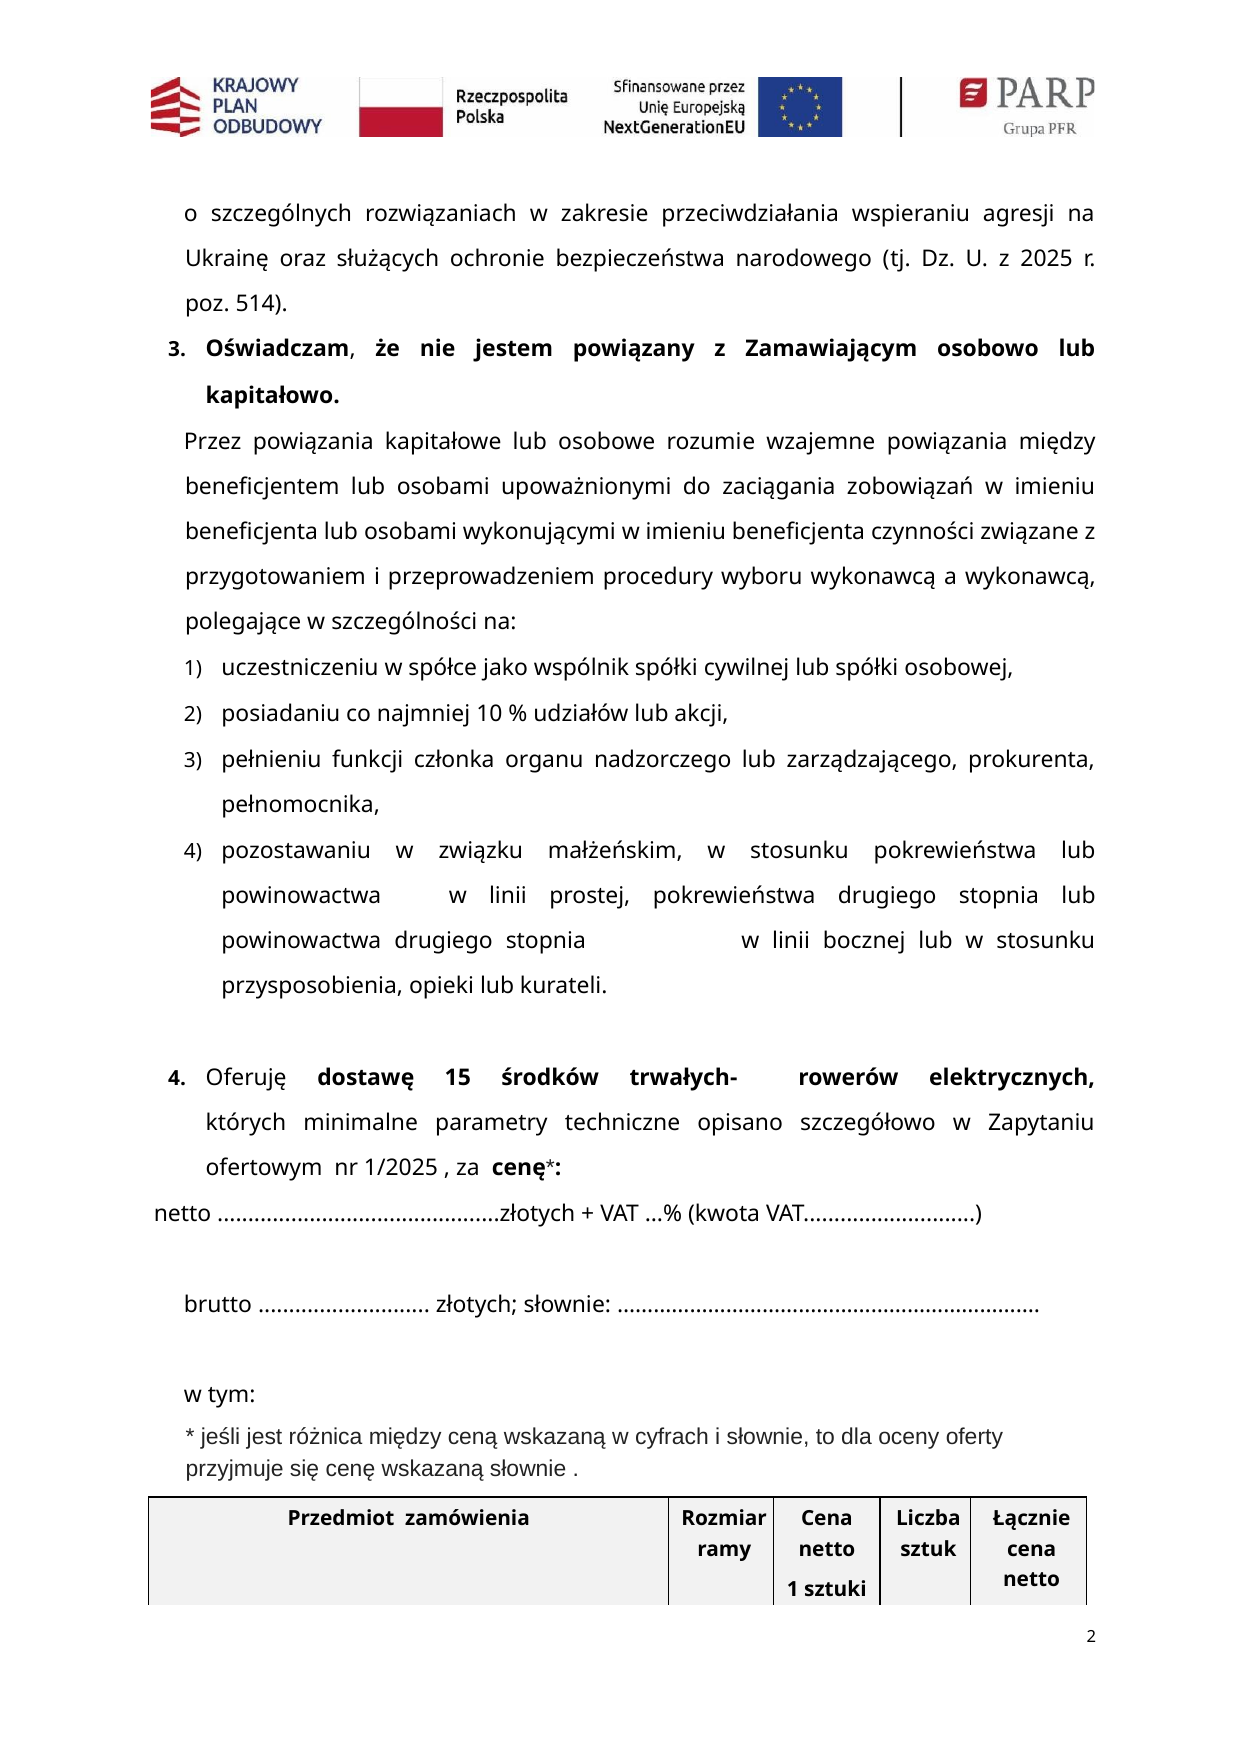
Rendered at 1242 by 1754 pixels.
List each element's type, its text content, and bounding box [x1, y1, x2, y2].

table_header Przedmiot zamówienia [149, 1498, 668, 1605]
table_header Cena netto 1 sztuki [774, 1498, 879, 1605]
text brutto ............................ złotych; słownie: ……………………………………………………………. [184, 1288, 1096, 1319]
text o szczególnych rozwiązaniach w zakresie przeciwdziałania wspieraniu agresji na Ukrainę oraz służących ochronie bezpieczeństwa narodowego (tj. Dz. U. z 2025 r. poz. 514). [184, 197, 1096, 318]
list pozostawaniu w związku małżeńskim, w stosunku pokrewieństwa lub powinowactwa w linii prostej, pokrewieństwa drugiego stopnia lub powinowactwa drugiego stopnia w linii bocznej lub w stosunku przysposobienia, opieki lub kurateli. [184, 834, 1096, 1000]
table_header Liczba sztuk [881, 1498, 970, 1605]
picture [150, 77, 1095, 137]
table_header Łącznie cena netto [971, 1498, 1086, 1605]
list posiadaniu co najmniej 10 % udziałów lub akcji, [184, 697, 1096, 728]
list pełnieniu funkcji członka organu nadzorczego lub zarządzającego, prokurenta, pełnomocnika, [184, 743, 1096, 819]
list Oświadczam, że nie jestem powiązany z Zamawiającym osobowo lub kapitałowo. [168, 332, 1096, 410]
text * jeśli jest różnica między ceną wskazaną w cyfrach i słownie, to dla oceny oferty przyjmuje się cenę wskazaną słownie . [185, 1423, 1100, 1483]
text w tym: [184, 1378, 1100, 1409]
list Oferuję dostawę 15 środków trwałych- rowerów elektrycznych, których minimalne parametry techniczne opisano szczegółowo w Zapytaniu ofertowym nr 1/2025 , za cenę*: [168, 1061, 1096, 1182]
table_header Rozmiar ramy [669, 1498, 773, 1605]
list uczestniczeniu w spółce jako wspólnik spółki cywilnej lub spółki osobowej, [184, 651, 1096, 682]
text netto ..............................................złotych + VAT …% (kwota VAT............................) [147, 1197, 1083, 1228]
text Przez powiązania kapitałowe lub osobowe rozumie wzajemne powiązania między beneficjentem lub osobami upoważnionymi do zaciągania zobowiązań w imieniu beneficjenta lub osobami wykonującymi w imieniu beneficjenta czynności związane z przygotowaniem i przeprowadzeniem procedury wyboru wykonawcą a wykonawcą, polegające w szczególności na: [184, 425, 1096, 636]
